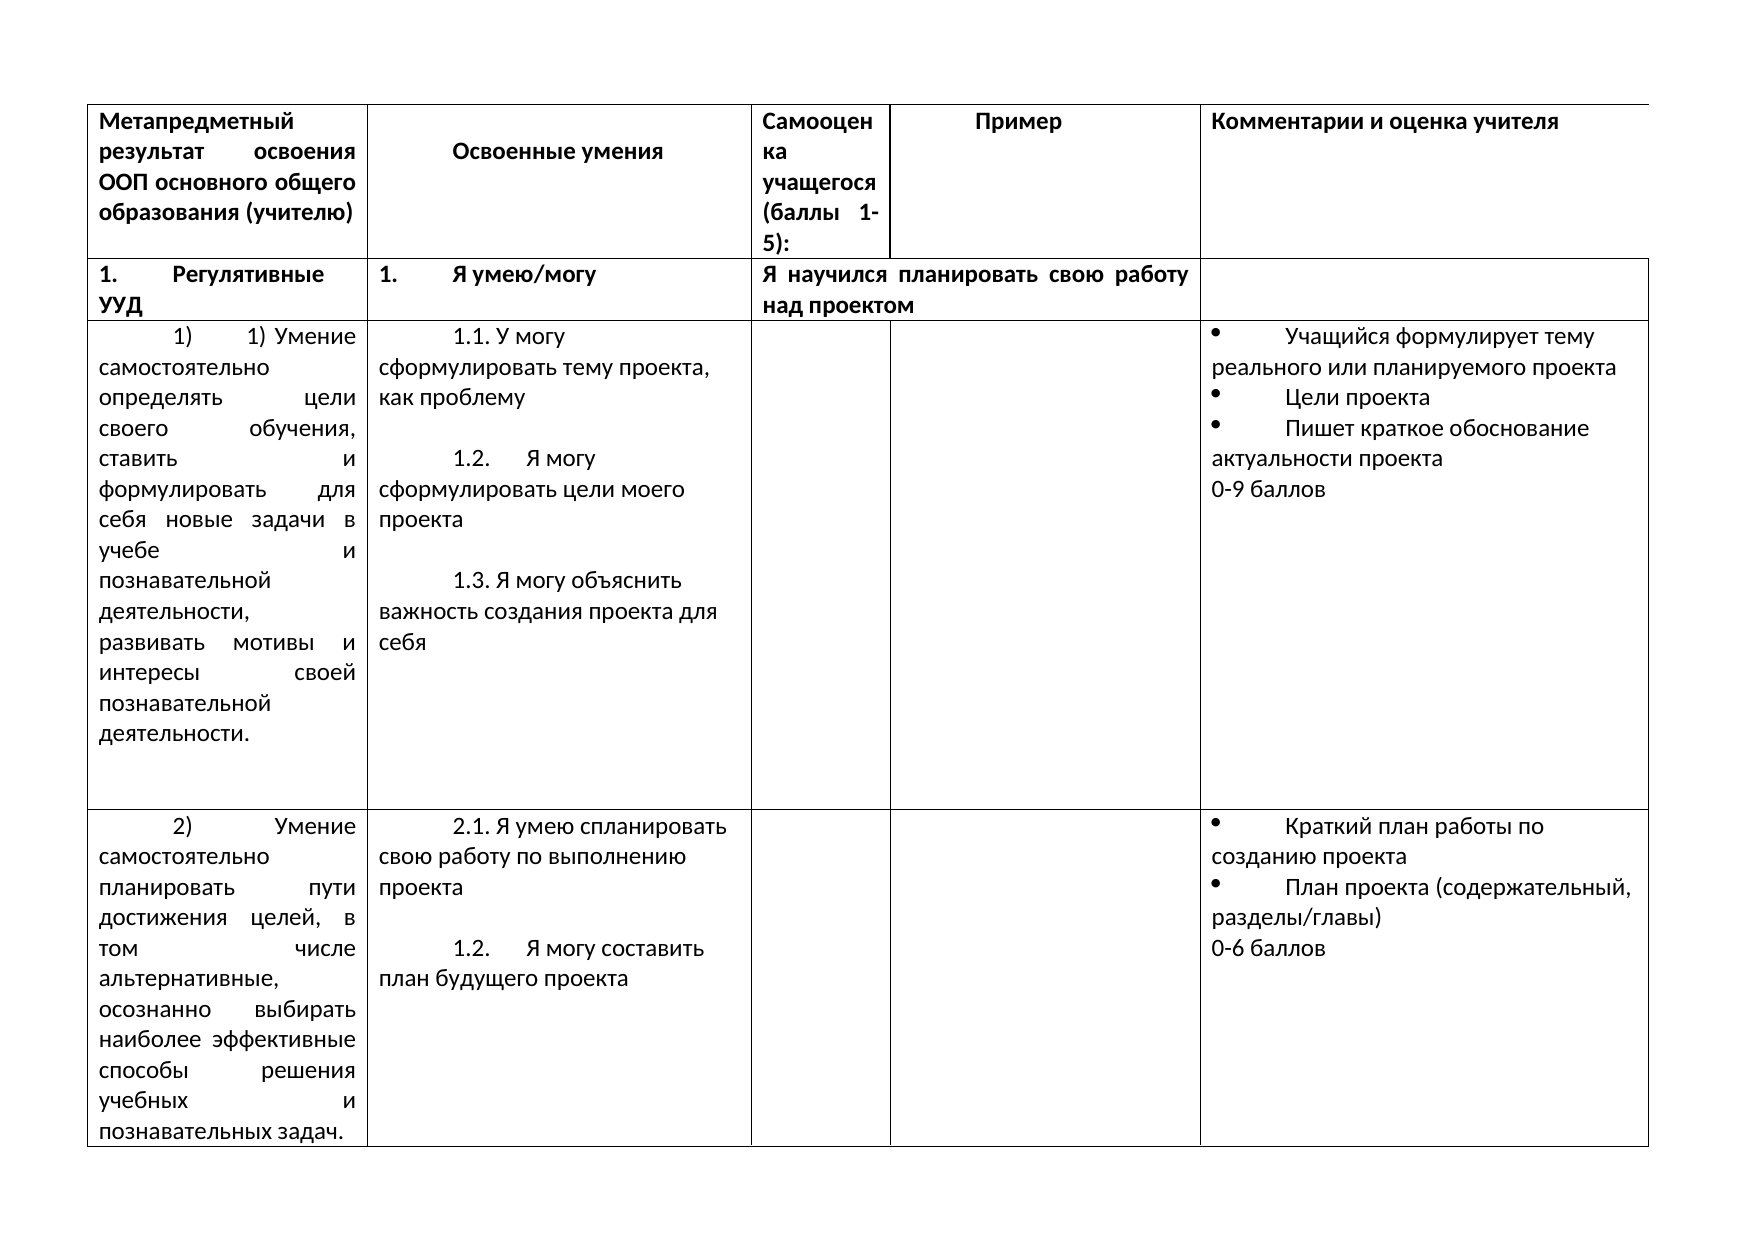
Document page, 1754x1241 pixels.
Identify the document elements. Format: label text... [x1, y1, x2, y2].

table_header Комментарии и оценка учителя [1201, 105, 1648, 257]
table_cell Я умею/могу [368, 259, 751, 319]
table_cell Краткий план работы по созданию проекта План проекта (содержательный, разделы/главы) 0-6 баллов [1200, 810, 1648, 1146]
table_cell 2.1. Я умею спланировать свою работу по выполнению проекта Я могу составить план будущего проекта [368, 810, 751, 1146]
table_cell [891, 321, 1200, 809]
table_cell Регулятивные УУД [88, 259, 367, 319]
table_cell [890, 810, 1200, 1146]
table_cell [1201, 259, 1648, 319]
table_cell Учащийся формулирует тему реального или планируемого проекта Цели проекта Пишет краткое обоснование актуальности проекта 0-9 баллов [1201, 321, 1648, 809]
table_header Самооценка учащегося (баллы 1-5): [752, 105, 889, 257]
table_cell 2) Умение самостоятельно планировать пути достижения целей, в том числе альтернативные, осознанно выбирать наиболее эффективные способы решения учебных и познавательных задач. [88, 810, 367, 1146]
table_cell 1.1. У могу сформулировать тему проекта, как проблему Я могу сформулировать цели моего проекта 1.3. Я могу объяснить важность создания проекта для себя [368, 321, 751, 809]
table_header Метапредметный результат освоения ООП основного общего образования (учителю) [88, 105, 367, 257]
table_cell [751, 810, 890, 1146]
table_header Освоенные умения [368, 105, 751, 257]
table_cell [752, 321, 890, 809]
table_cell 1) Умение самостоятельно определять цели своего обучения, ставить и формулировать для себя новые задачи в учебе и познавательной деятельности, развивать мотивы и интересы своей познавательной деятельности. [88, 321, 367, 809]
table_cell Я научился планировать свою работу над проектом [752, 259, 1200, 319]
table_header Пример [891, 105, 1200, 257]
